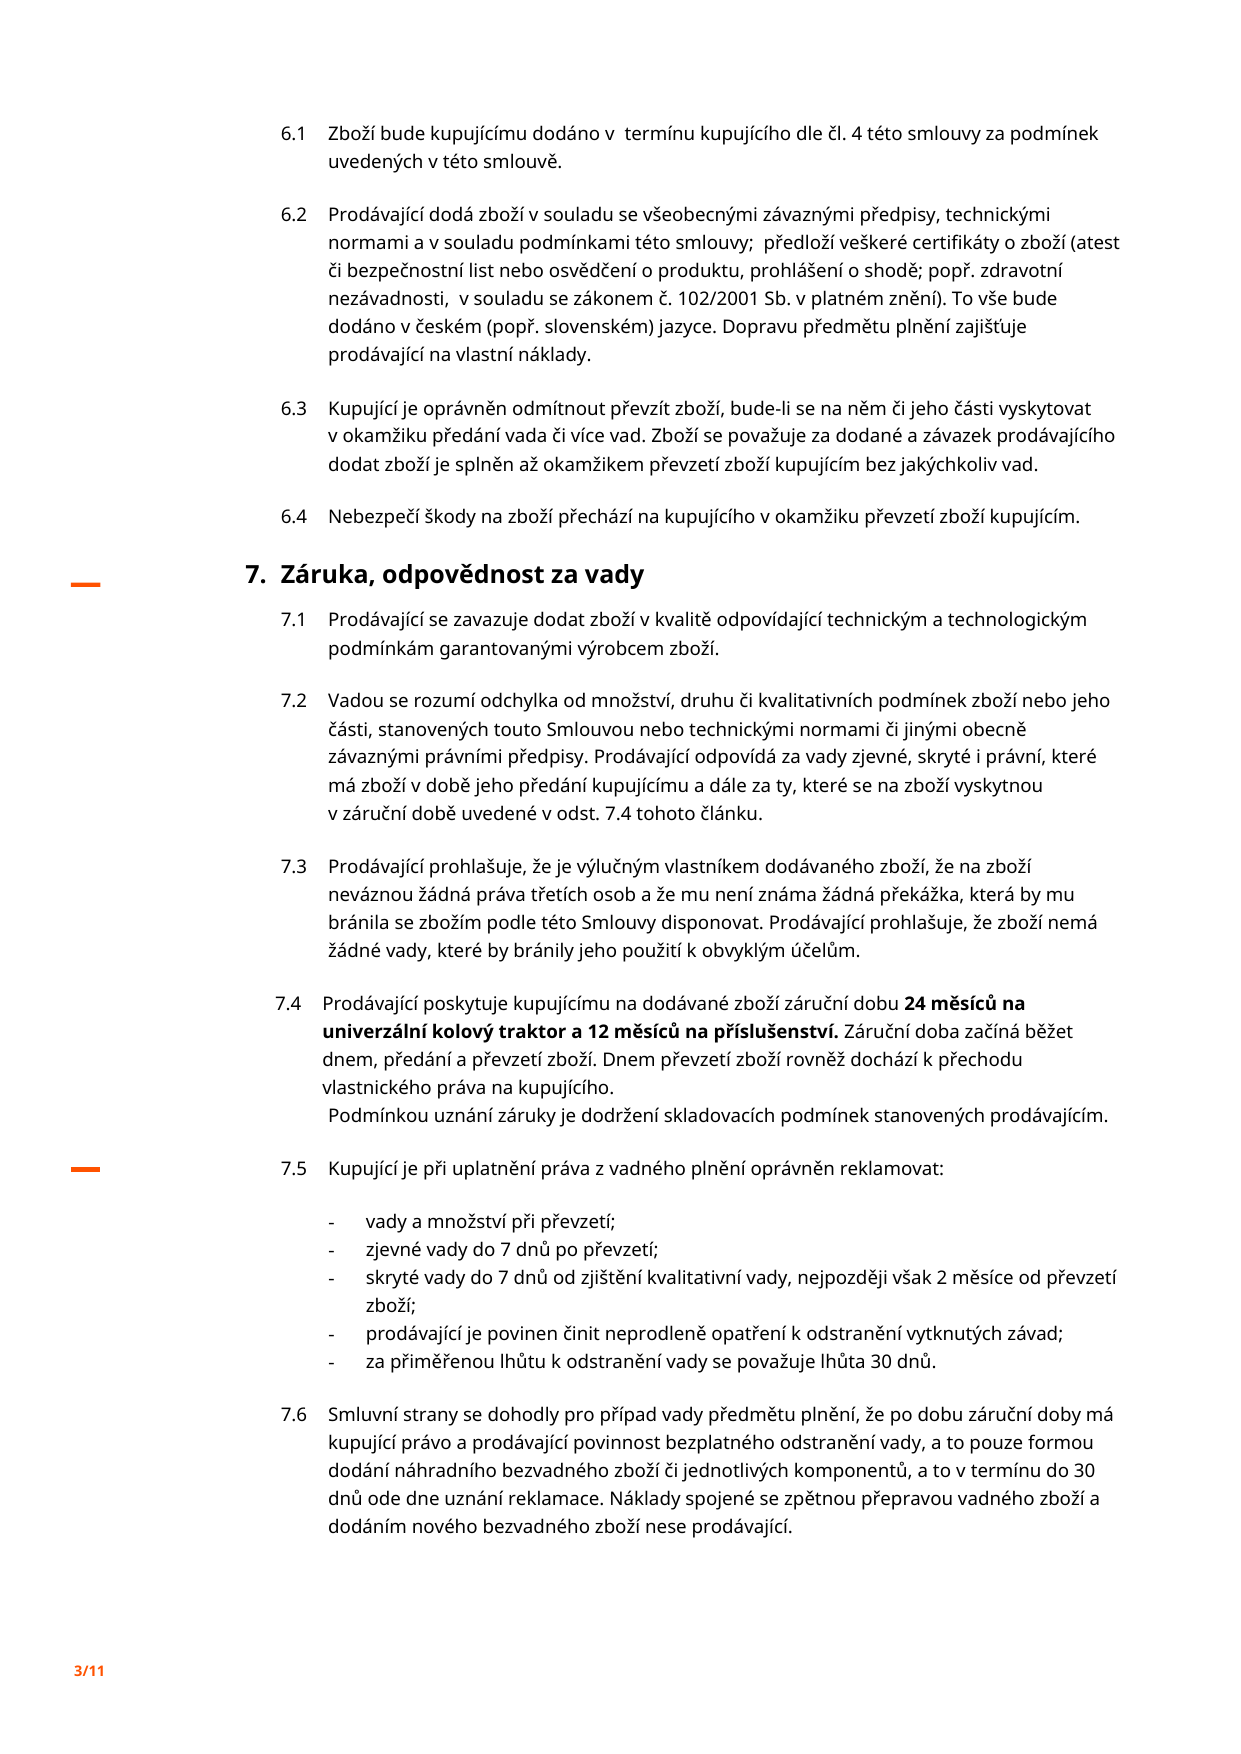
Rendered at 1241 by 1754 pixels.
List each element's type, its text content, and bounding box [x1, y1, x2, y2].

list Záruka, odpovědnost za vady [245, 557, 1122, 591]
list prodávající je povinen činit neprodleně opatření k odstranění vytknutých závad; [328, 1320, 1122, 1346]
list Kupující je oprávněn odmítnout převzít zboží, bude-li se na něm či jeho části vyskytovat v okamžiku předání vada či více vad. Zboží se považuje za dodané a závazek prodávajícího dodat zboží je splněn až okamžikem převzetí zboží kupujícím bez jakýchkoliv vad. [281, 395, 1122, 476]
list Zboží bude kupujícímu dodáno v termínu kupujícího dle čl. 4 této smlouvy za podmínek uvedených v této smlouvě. [281, 121, 1122, 174]
list Prodávající dodá zboží v souladu se všeobecnými závaznými předpisy, technickými normami a v souladu podmínkami této smlouvy; předloží veškeré certifikáty o zboží (atest či bezpečnostní list nebo osvědčení o produktu, prohlášení o shodě; popř. zdravotní nezávadnosti, v souladu se zákonem č. 102/2001 Sb. v platném znění). To vše bude dodáno v českém (popř. slovenském) jazyce. Dopravu předmětu plnění zajišťuje prodávající na vlastní náklady. [281, 202, 1122, 367]
text Podmínkou uznání záruky je dodržení skladovacích podmínek stanovených prodávajícím. [328, 1102, 1122, 1128]
list Kupující je při uplatnění práva z vadného plnění oprávněn reklamovat: [281, 1155, 1122, 1181]
list Nebezpečí škody na zboží přechází na kupujícího v okamžiku převzetí zboží kupujícím. [281, 504, 1122, 529]
list Prodávající prohlašuje, že je výlučným vlastníkem dodávaného zboží, že na zboží neváznou žádná práva třetích osob a že mu není známa žádná překážka, která by mu bránila se zbožím podle této Smlouvy disponovat. Prodávající prohlašuje, že zboží nemá žádné vady, které by bránily jeho použití k obvyklým účelům. [281, 853, 1122, 962]
list Prodávající se zavazuje dodat zboží v kvalitě odpovídající technickým a technologickým podmínkám garantovanými výrobcem zboží. [281, 607, 1122, 660]
list za přiměřenou lhůtu k odstranění vady se považuje lhůta 30 dnů. [328, 1348, 1122, 1374]
list Vadou se rozumí odchylka od množství, druhu či kvalitativních podmínek zboží nebo jeho části, stanovených touto Smlouvou nebo technickými normami či jinými obecně závaznými právními předpisy. Prodávající odpovídá za vady zjevné, skryté i právní, které má zboží v době jeho předání kupujícímu a dále za ty, které se na zboží vyskytnou v záruční době uvedené v odst. 7.4 tohoto článku. [281, 688, 1122, 825]
list zjevné vady do 7 dnů po převzetí; [328, 1236, 1122, 1262]
list skryté vady do 7 dnů od zjištění kvalitativní vady, nejpozději však 2 měsíce od převzetí zboží; [328, 1264, 1122, 1318]
list Smluvní strany se dohodly pro případ vady předmětu plnění, že po dobu záruční doby má kupující právo a prodávající povinnost bezplatného odstranění vady, a to pouze formou dodání náhradního bezvadného zboží či jednotlivých komponentů, a to v termínu do 30 dnů ode dne uznání reklamace. Náklady spojené se zpětnou přepravou vadného zboží a dodáním nového bezvadného zboží nese prodávající. [281, 1401, 1122, 1539]
list vady a množství při převzetí; [328, 1208, 1122, 1234]
list Prodávající poskytuje kupujícímu na dodávané zboží záruční dobu 24 měsíců na univerzální kolový traktor a 12 měsíců na příslušenství. Záruční doba začíná běžet dnem, předání a převzetí zboží. Dnem převzetí zboží rovněž dochází k přechodu vlastnického práva na kupujícího. [275, 990, 1122, 1099]
